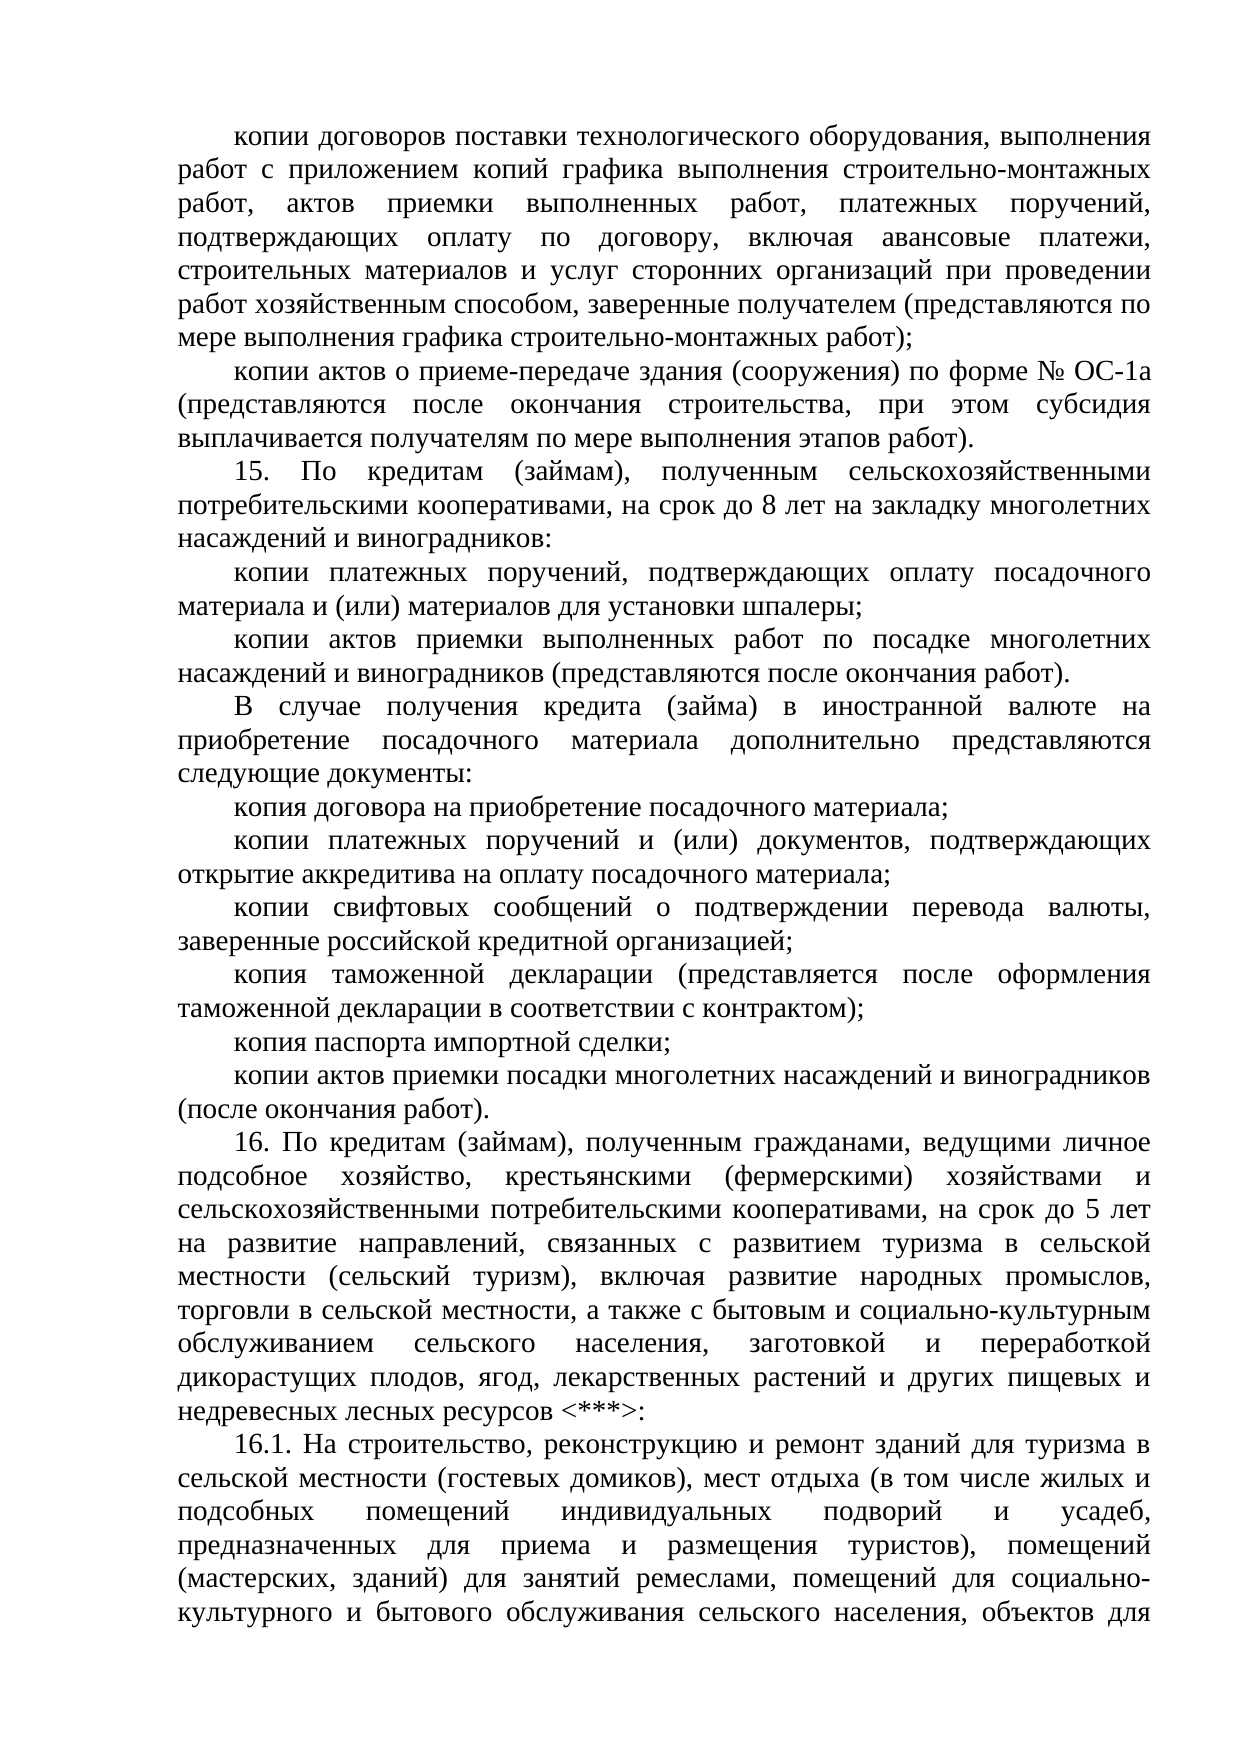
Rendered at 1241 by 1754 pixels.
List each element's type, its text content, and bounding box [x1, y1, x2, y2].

text копия паспорта импортной сделки; [177, 1024, 1152, 1057]
text 15. По кредитам (займам), полученным сельскохозяйственными потребительскими кооперативами, на срок до 8 лет на закладку многолетних насаждений и виноградников: [177, 453, 1152, 554]
text 16. По кредитам (займам), полученным гражданами, ведущими личное подсобное хозяйство, крестьянскими (фермерскими) хозяйствами и сельскохозяйственными потребительскими кооперативами, на срок до 5 лет на развитие направлений, связанных с развитием туризма в сельской местности (сельский туризм), включая развитие народных промыслов, торговли в сельской местности, а также с бытовым и социально-культурным обслуживанием сельского населения, заготовкой и переработкой дикорастущих плодов, ягод, лекарственных растений и других пищевых и недревесных лесных ресурсов <***>: [177, 1124, 1152, 1426]
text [177, 1426, 1152, 1627]
text копии актов о приеме-передаче здания (сооружения) по форме № ОС-1а (представляются после окончания строительства, при этом субсидия выплачивается получателям по мере выполнения этапов работ). [177, 353, 1152, 453]
text копии платежных поручений, подтверждающих оплату посадочного материала и (или) материалов для установки шпалеры; [177, 554, 1152, 621]
text копии актов приемки посадки многолетних насаждений и виноградников (после окончания работ). [177, 1057, 1152, 1124]
text В случае получения кредита (займа) в иностранной валюте на приобретение посадочного материала дополнительно представляются следующие документы: [177, 688, 1152, 789]
text копии свифтовых сообщений о подтверждении перевода валюты, заверенные российской кредитной организацией; [177, 889, 1152, 957]
text копии актов приемки выполненных работ по посадке многолетних насаждений и виноградников (представляются после окончания работ). [177, 621, 1152, 688]
text копия таможенной декларации (представляется после оформления таможенной декларации в соответствии с контрактом); [177, 957, 1152, 1024]
text копии платежных поручений и (или) документов, подтверждающих открытие аккредитива на оплату посадочного материала; [177, 822, 1152, 889]
text копия договора на приобретение посадочного материала; [177, 789, 1152, 822]
text копии договоров поставки технологического оборудования, выполнения работ с приложением копий графика выполнения строительно-монтажных работ, актов приемки выполненных работ, платежных поручений, подтверждающих оплату по договору, включая авансовые платежи, строительных материалов и услуг сторонних организаций при проведении работ хозяйственным способом, заверенные получателем (представляются по мере выполнения графика строительно-монтажных работ); [177, 118, 1152, 353]
